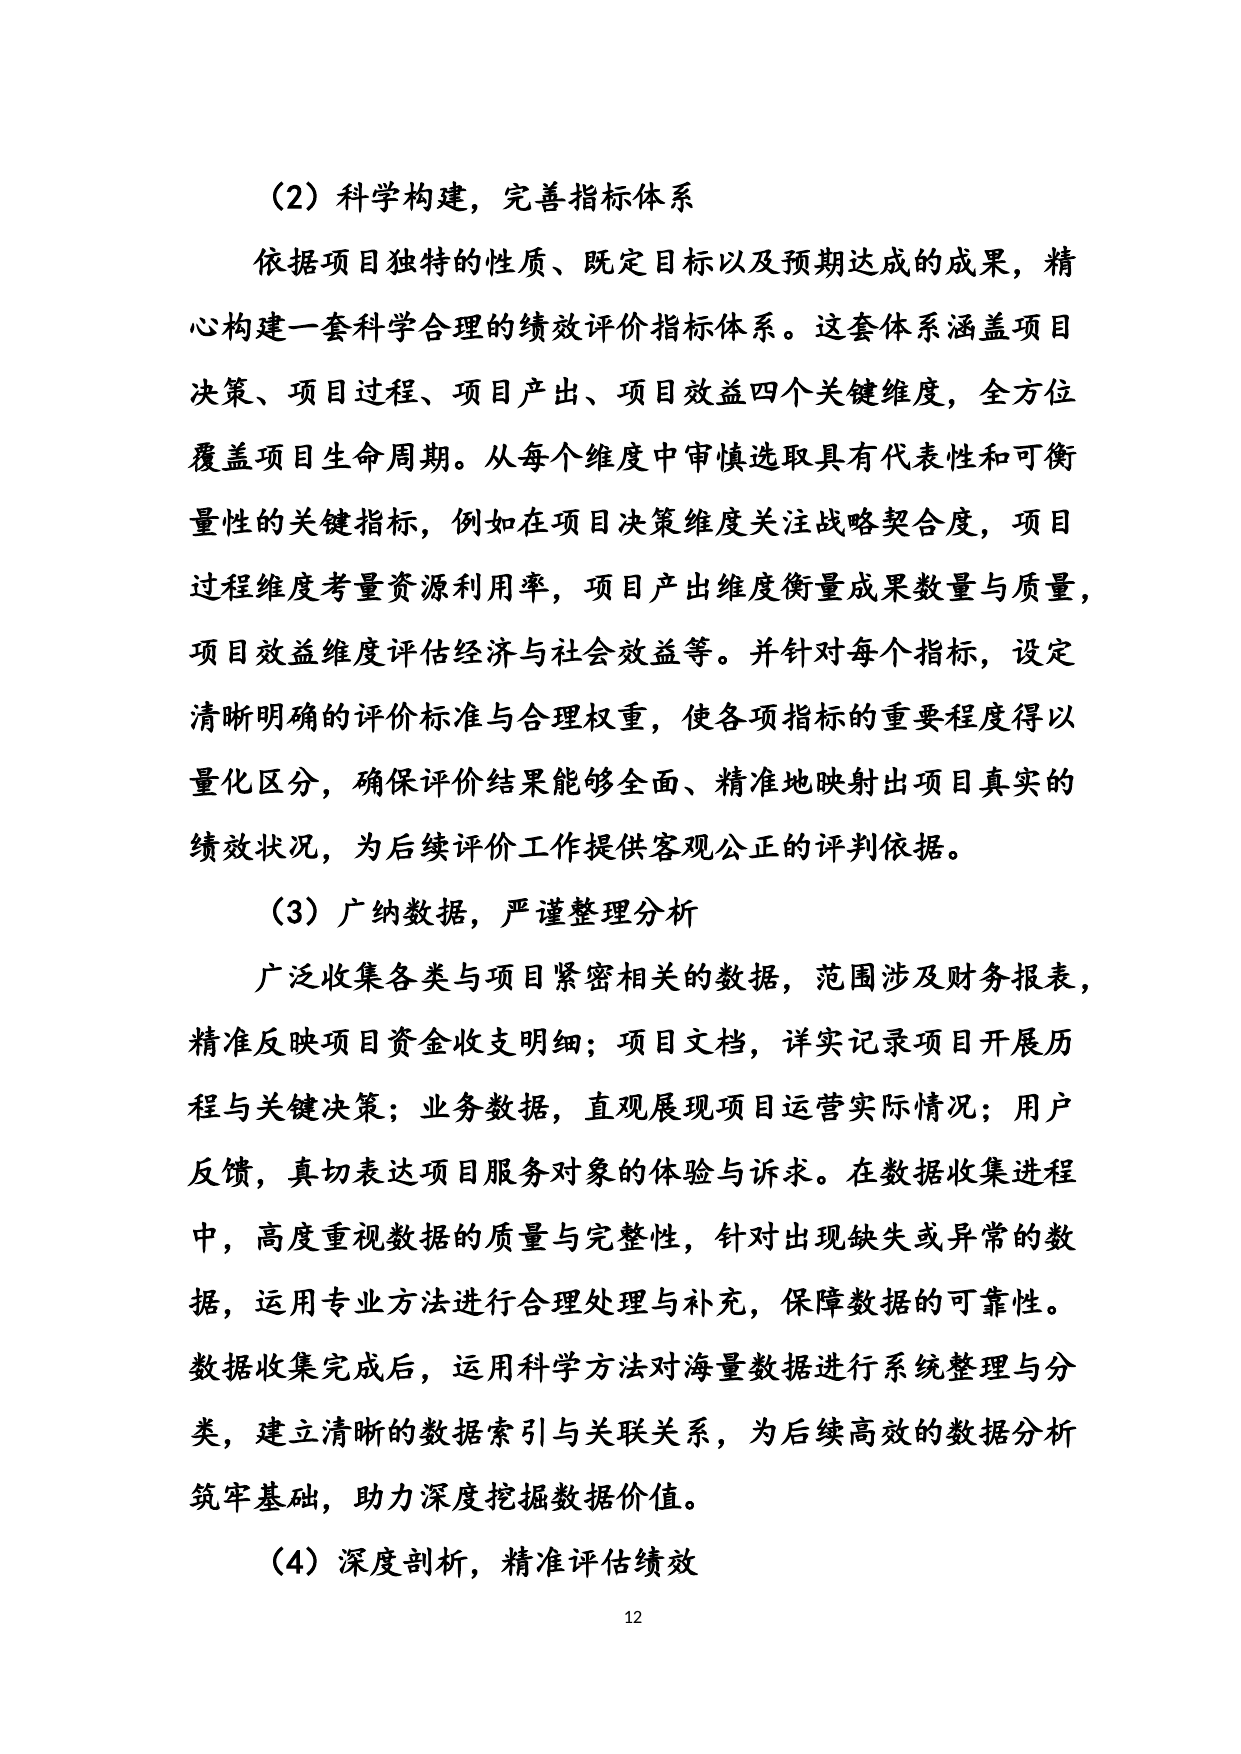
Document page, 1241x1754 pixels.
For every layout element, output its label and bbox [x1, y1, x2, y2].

text [187, 162, 1078, 1592]
